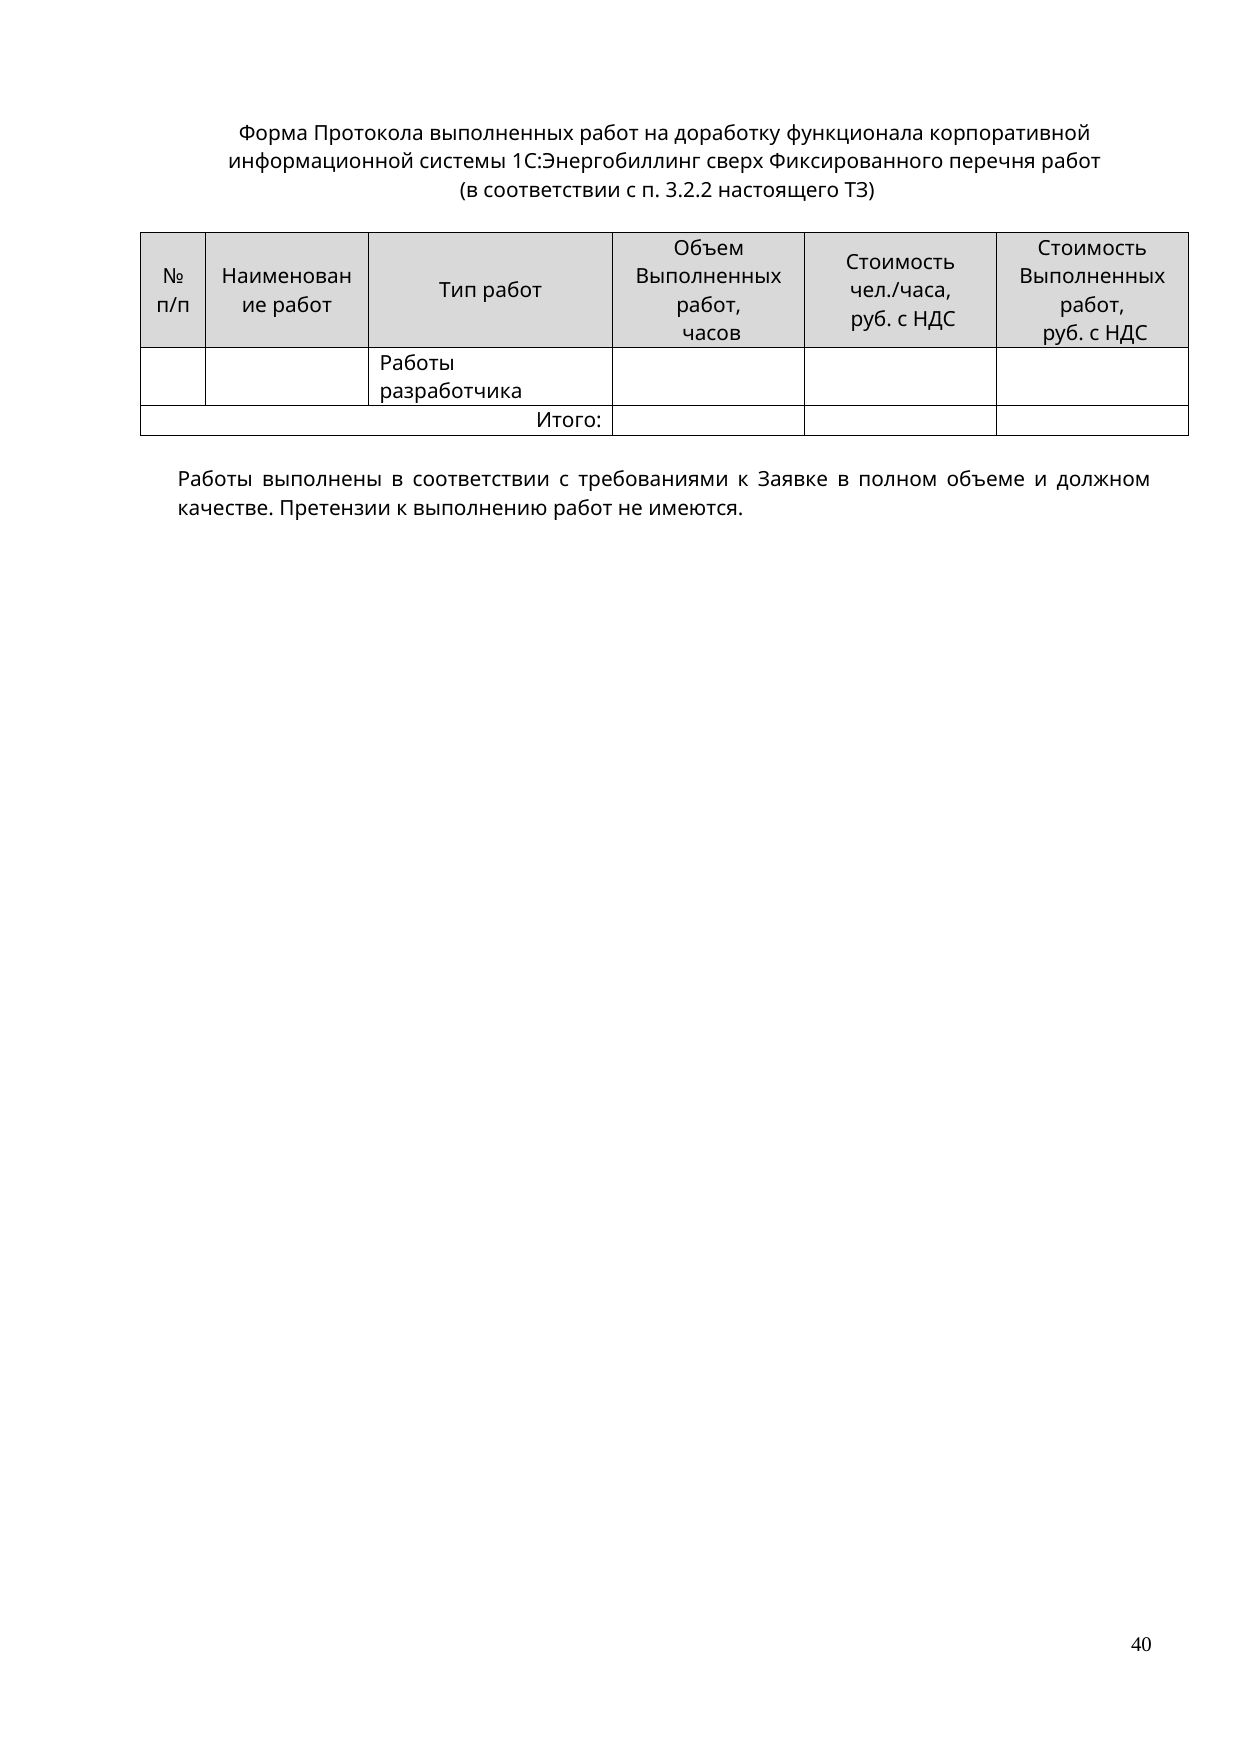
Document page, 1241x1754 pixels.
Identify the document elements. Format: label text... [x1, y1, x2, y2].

table_cell [997, 348, 1188, 404]
table_cell [997, 406, 1188, 435]
table_cell [206, 348, 368, 404]
table_cell Работы разработчика [369, 348, 612, 404]
table_header Стоимость чел./часа, руб. с НДС [805, 233, 996, 347]
table_header № п/п [141, 233, 205, 347]
table_header Наименование работ [206, 233, 368, 347]
table_cell [613, 348, 804, 404]
table_cell [805, 348, 996, 404]
table_cell [141, 348, 205, 404]
table_header Тип работ [369, 233, 612, 347]
table_cell [805, 406, 996, 435]
table_cell [613, 406, 804, 435]
text Работы выполнены в соответствии с требованиями к Заявке в полном объеме и должном качестве. Претензии к выполнению работ не имеются. [177, 464, 1152, 521]
table_cell Итого: [141, 406, 612, 435]
table_header Объем Выполненных работ, часов [613, 233, 804, 347]
text Форма Протокола выполненных работ на доработку функционала корпоративной информационной системы 1С:Энергобиллинг сверх Фиксированного перечня работ (в соответствии с п. 3.2.2 настоящего ТЗ) [177, 118, 1152, 203]
table_header Стоимость Выполненных работ, руб. с НДС [997, 233, 1188, 347]
